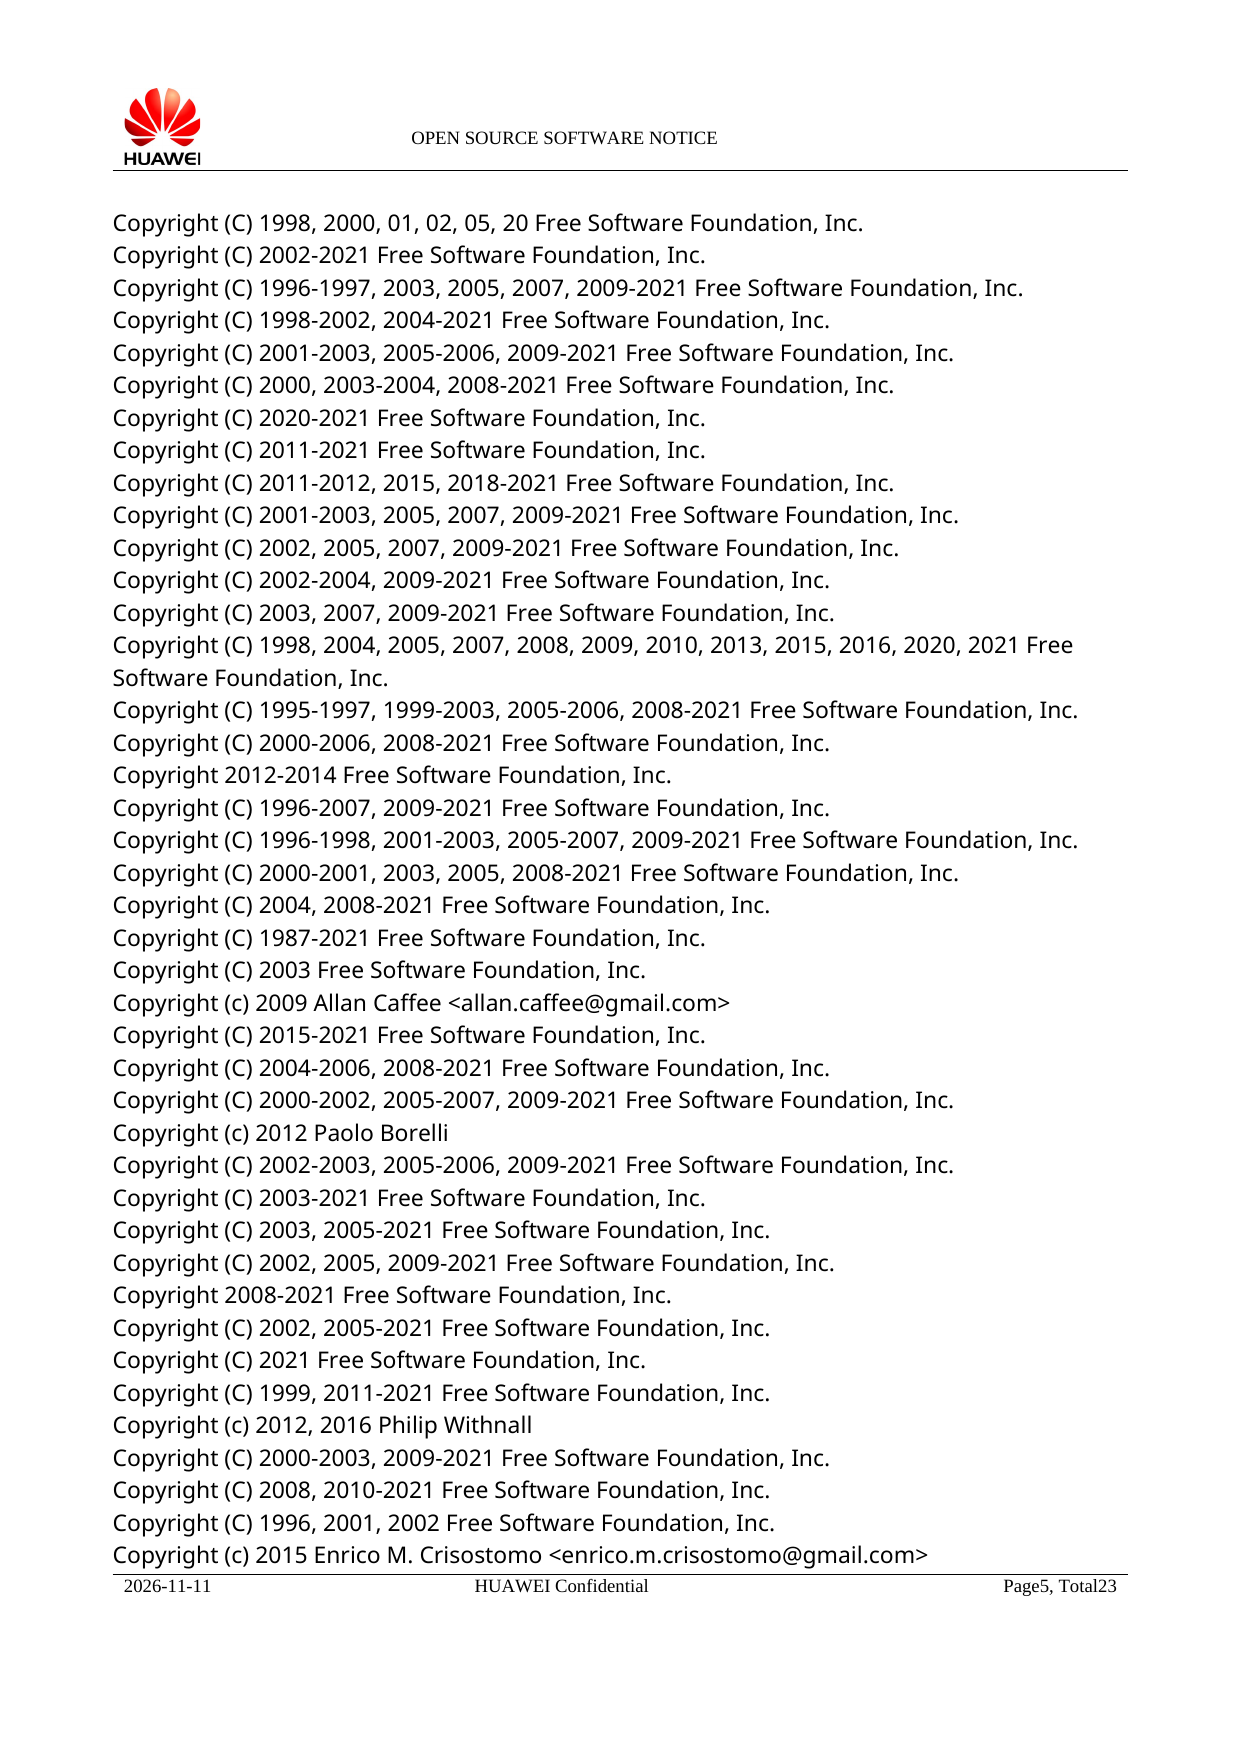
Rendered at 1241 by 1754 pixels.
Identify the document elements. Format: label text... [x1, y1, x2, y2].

picture [124, 88, 201, 165]
